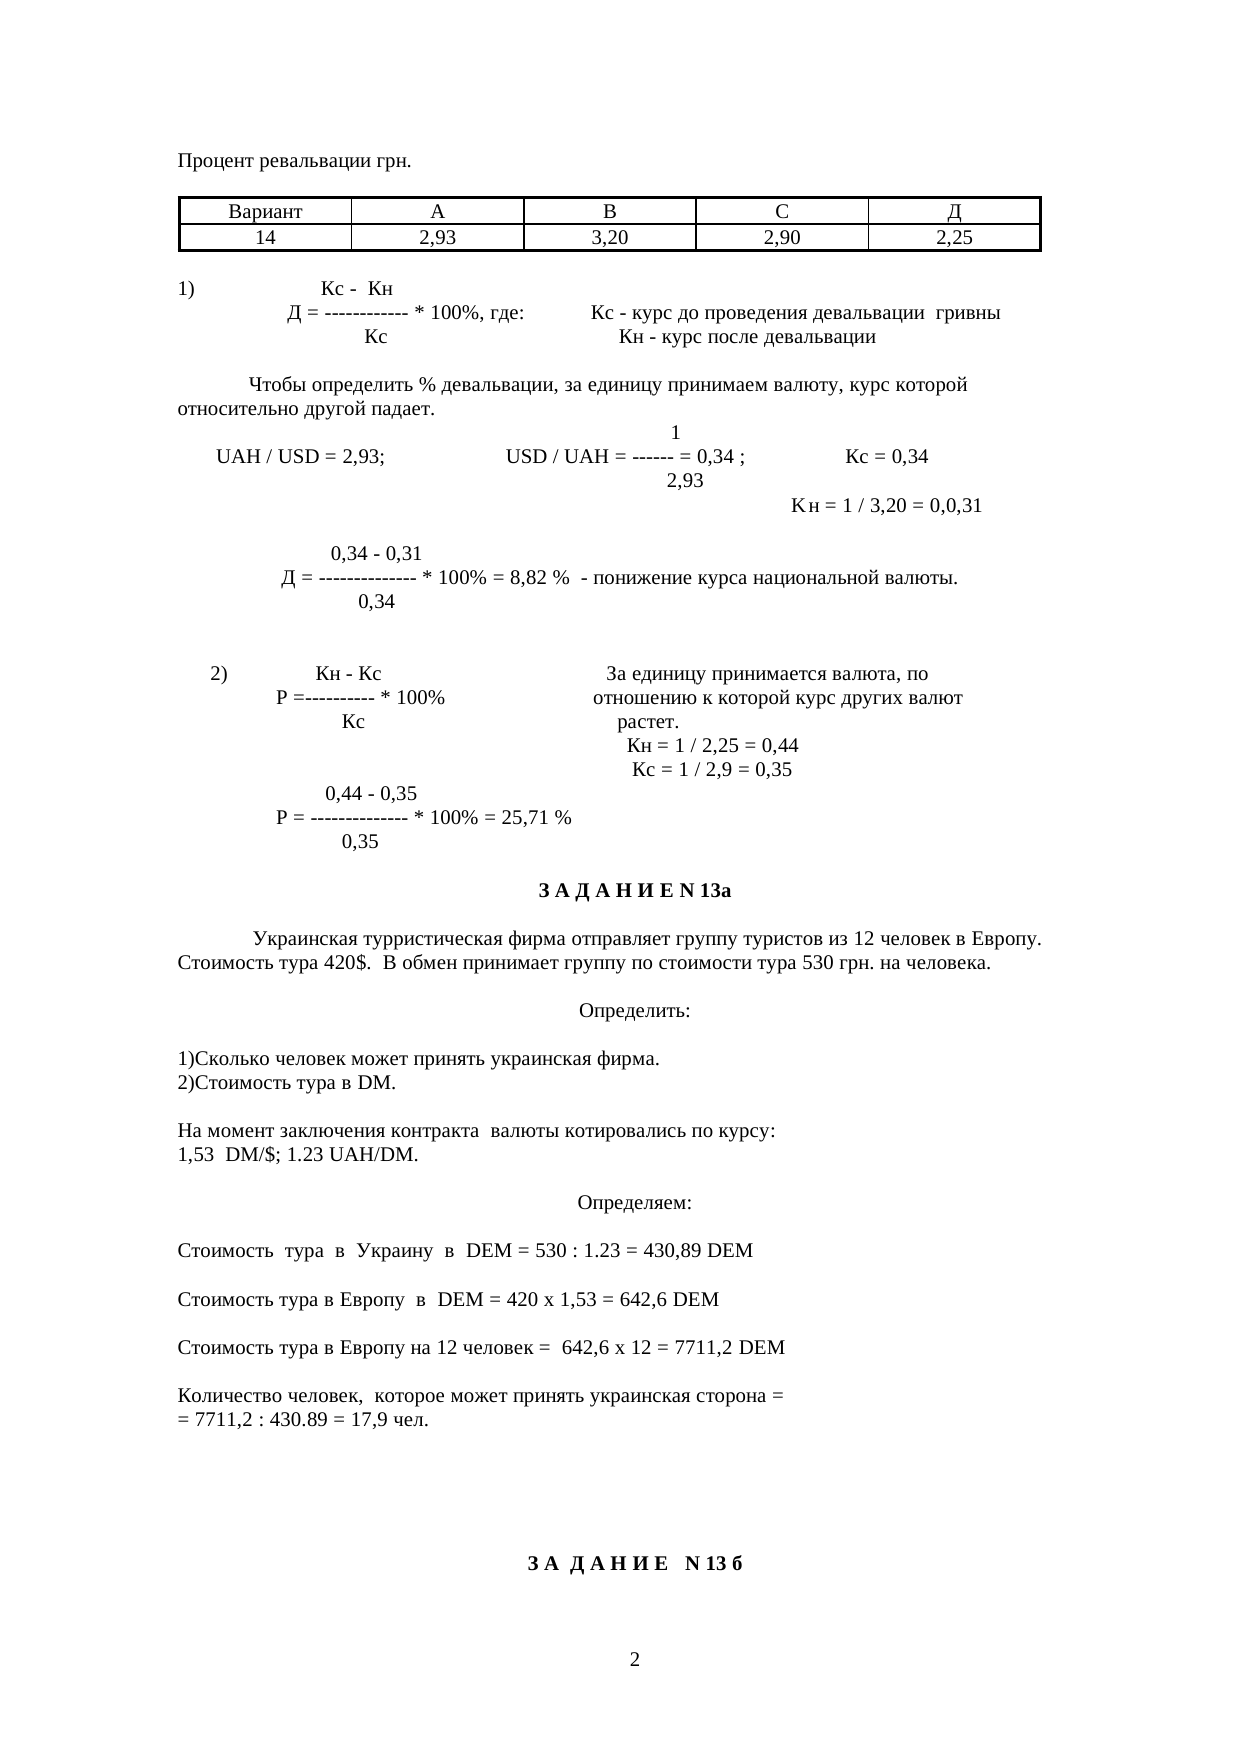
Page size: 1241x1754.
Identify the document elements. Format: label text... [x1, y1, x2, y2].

text Кс = 1 / 2,9 = 0,35 [177, 757, 1092, 781]
text З А Д А Н И Е N 13a [177, 877, 1092, 901]
text UAH / USD = 2,93; USD / UAH = ------ = 0,34 ; Кс = 0,34 [177, 444, 1092, 468]
table_header С [697, 199, 868, 223]
text = 7711,2 : 430.89 = 17,9 чел. [177, 1407, 1092, 1431]
text 2,93 [177, 468, 1092, 492]
text 1 [177, 420, 1092, 444]
text Kн = 1 / 3,20 = 0,0,31 [177, 492, 1092, 516]
text 1,53 DM/$; 1.23 UAH/DM. [177, 1142, 1092, 1166]
table_cell 3,20 [525, 225, 695, 249]
table_cell 2,25 [869, 225, 1039, 249]
text Кн = 1 / 2,25 = 0,44 [177, 733, 1092, 757]
table_cell 2,90 [697, 225, 868, 249]
text Р = -------------- * 100% = 25,71 % [177, 805, 1092, 829]
text 0,35 [177, 829, 1092, 853]
text Р =---------- * 100% отношению к которой курс других валют [177, 685, 1092, 709]
text 0,34 [177, 589, 1092, 613]
text Cтоимость тура в Европу на 12 человек = 642,6 х 12 = 7711,2 DEM [177, 1334, 1092, 1359]
text 2)Стоимость тура в DM. [177, 1070, 1092, 1094]
text 1)Сколько человек может принять украинская фирма. [177, 1046, 1092, 1070]
text Кс растет. [177, 709, 1092, 733]
table_header А [352, 199, 523, 223]
table_header Вариант [181, 199, 351, 223]
text На момент заключения контракта валюты котировались по курсу: [177, 1118, 1092, 1142]
text 0,44 - 0,35 [177, 781, 1092, 805]
text Чтобы определить % девальвации, за единицу принимаем валюту, курс которой относительно другой падает. [177, 372, 1092, 420]
table_cell 14 [181, 225, 351, 249]
text Стоимость тура в Украину в DEM = 530 : 1.23 = 430,89 DEM [177, 1238, 1092, 1262]
text Д = ------------ * 100%, где: Кс - курс до проведения девальвации гривны [177, 300, 1092, 324]
text Процент ревальвации грн. [177, 148, 1092, 172]
table_header Д [869, 199, 1039, 223]
text 1) Кс - Кн [177, 276, 1092, 300]
text Украинская турристическая фирма отправляет группу туристов из 12 человек в Европу. Стоимость тура 420$. В обмен принимает группу по стоимости тура 530 грн. на человека. [177, 926, 1092, 974]
text З А Д А Н И Е N 13 б [177, 1551, 1092, 1575]
text 2) Кн - Кс За единицу принимается валюта, по [177, 661, 1092, 685]
table_cell 2,93 [352, 225, 523, 249]
text Кс Кн - курс после девальвации [177, 324, 1092, 348]
text Стоимость тура в Европу в DEM = 420 х 1,53 = 642,6 DEM [177, 1286, 1092, 1311]
text 0,34 - 0,31 [177, 541, 1092, 564]
text Определить: [177, 998, 1092, 1022]
text Количество человек, которое может принять украинская сторона = [177, 1383, 1092, 1407]
text Д = -------------- * 100% = 8,82 % - понижение курса национальной валюты. [177, 564, 1092, 589]
table_header В [525, 199, 695, 223]
text Определяем: [177, 1190, 1092, 1214]
